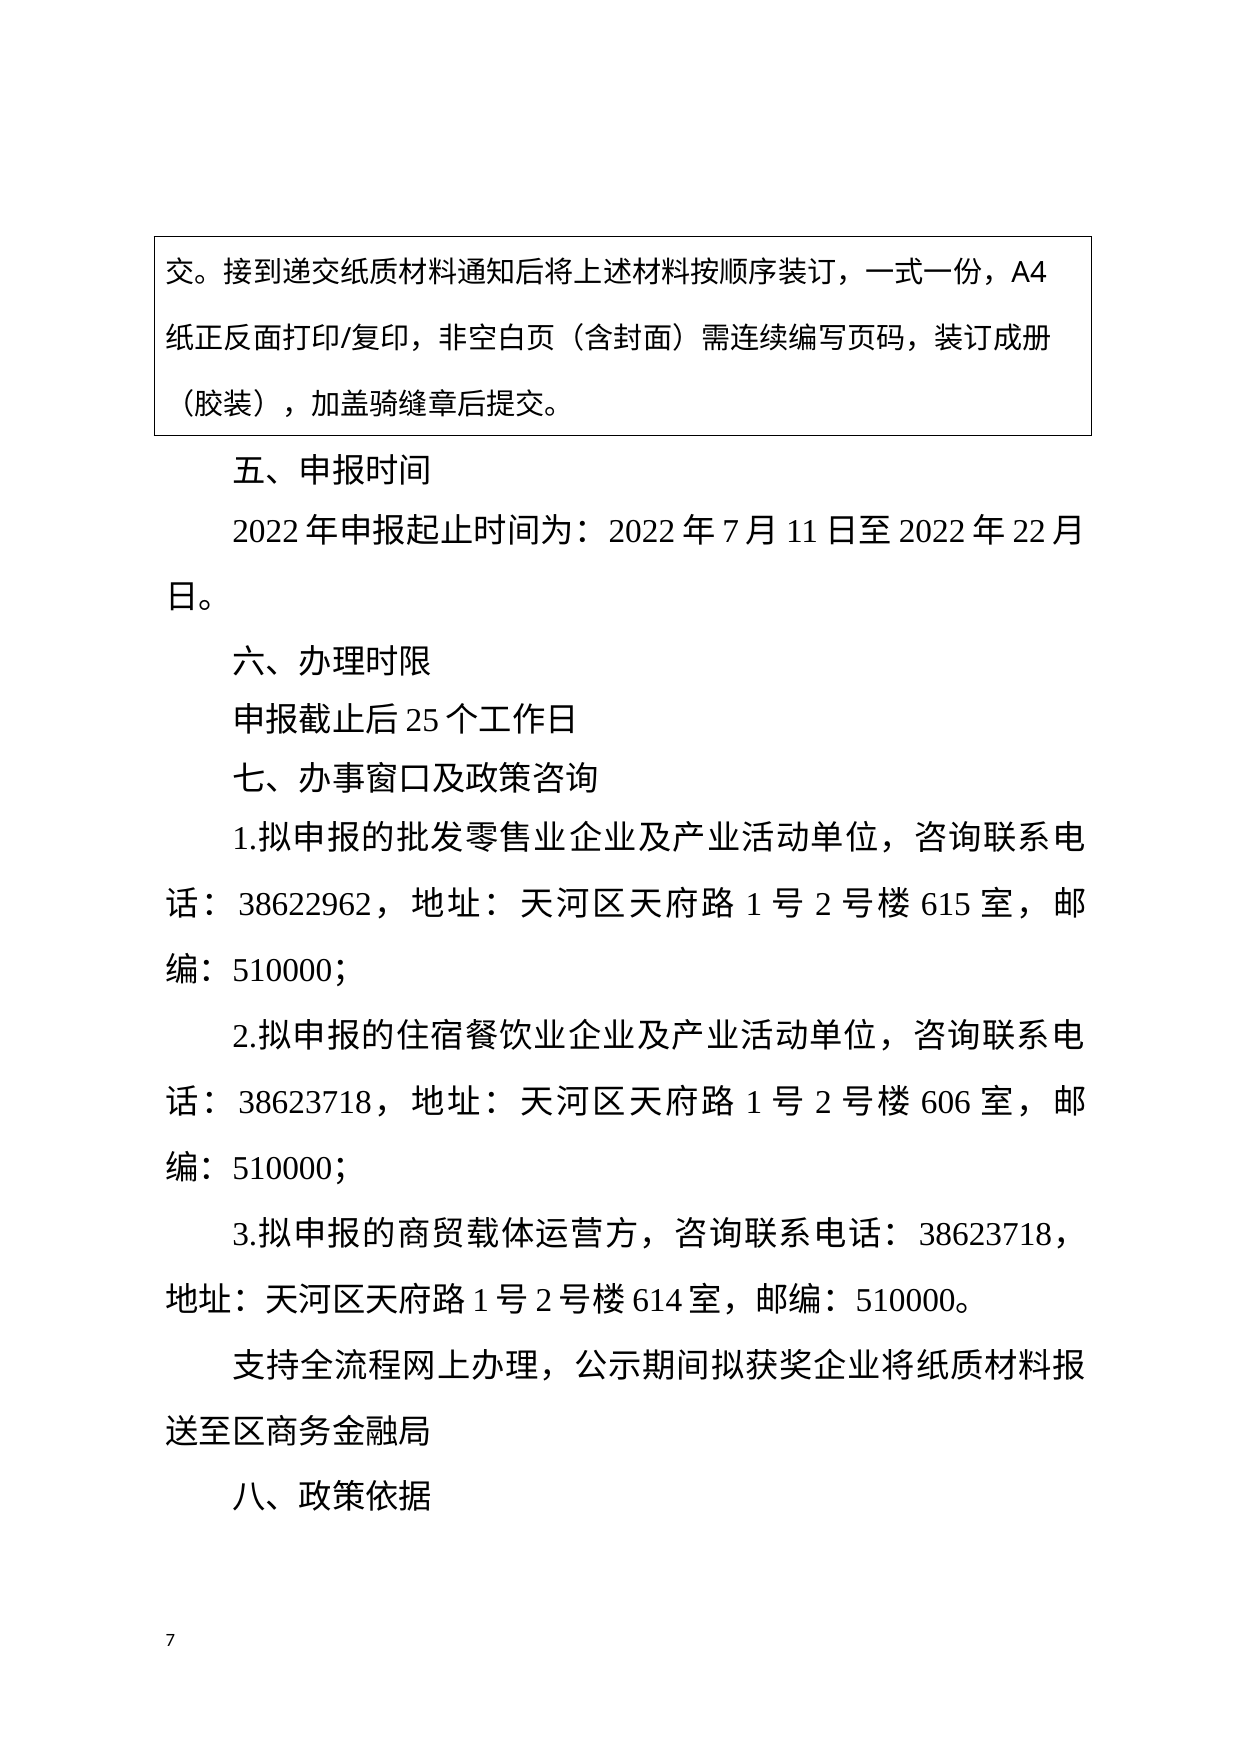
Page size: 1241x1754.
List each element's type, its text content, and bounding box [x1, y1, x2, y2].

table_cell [155, 237, 1091, 435]
text 申报截止后25个工作日 [165, 685, 1087, 743]
list 2.拟申报的住宿餐饮业企业及产业活动单位，咨询联系电话：38623718，地址：天河区天府路1号2号楼606室，邮编：510000； [165, 1000, 1087, 1198]
text 七、办事窗口及政策咨询 [165, 743, 1087, 802]
text 六、办理时限 [165, 627, 1087, 685]
text 八、政策依据 [165, 1462, 1087, 1520]
text 2022年申报起止时间为：2022年7月11日至2022年22月 日。 [165, 494, 1087, 627]
list 3.拟申报的商贸载体运营方，咨询联系电话：38623718，地址：天河区天府路1号2号楼614室，邮编：510000。 [165, 1198, 1087, 1330]
text 五、申报时间 [165, 436, 1087, 494]
text 支持全流程网上办理，公示期间拟获奖企业将纸质材料报送至区商务金融局 [165, 1330, 1087, 1462]
list 1.拟申报的批发零售业企业及产业活动单位，咨询联系电话：38622962，地址：天河区天府路1号2号楼615室，邮编：510000； [165, 802, 1087, 1000]
